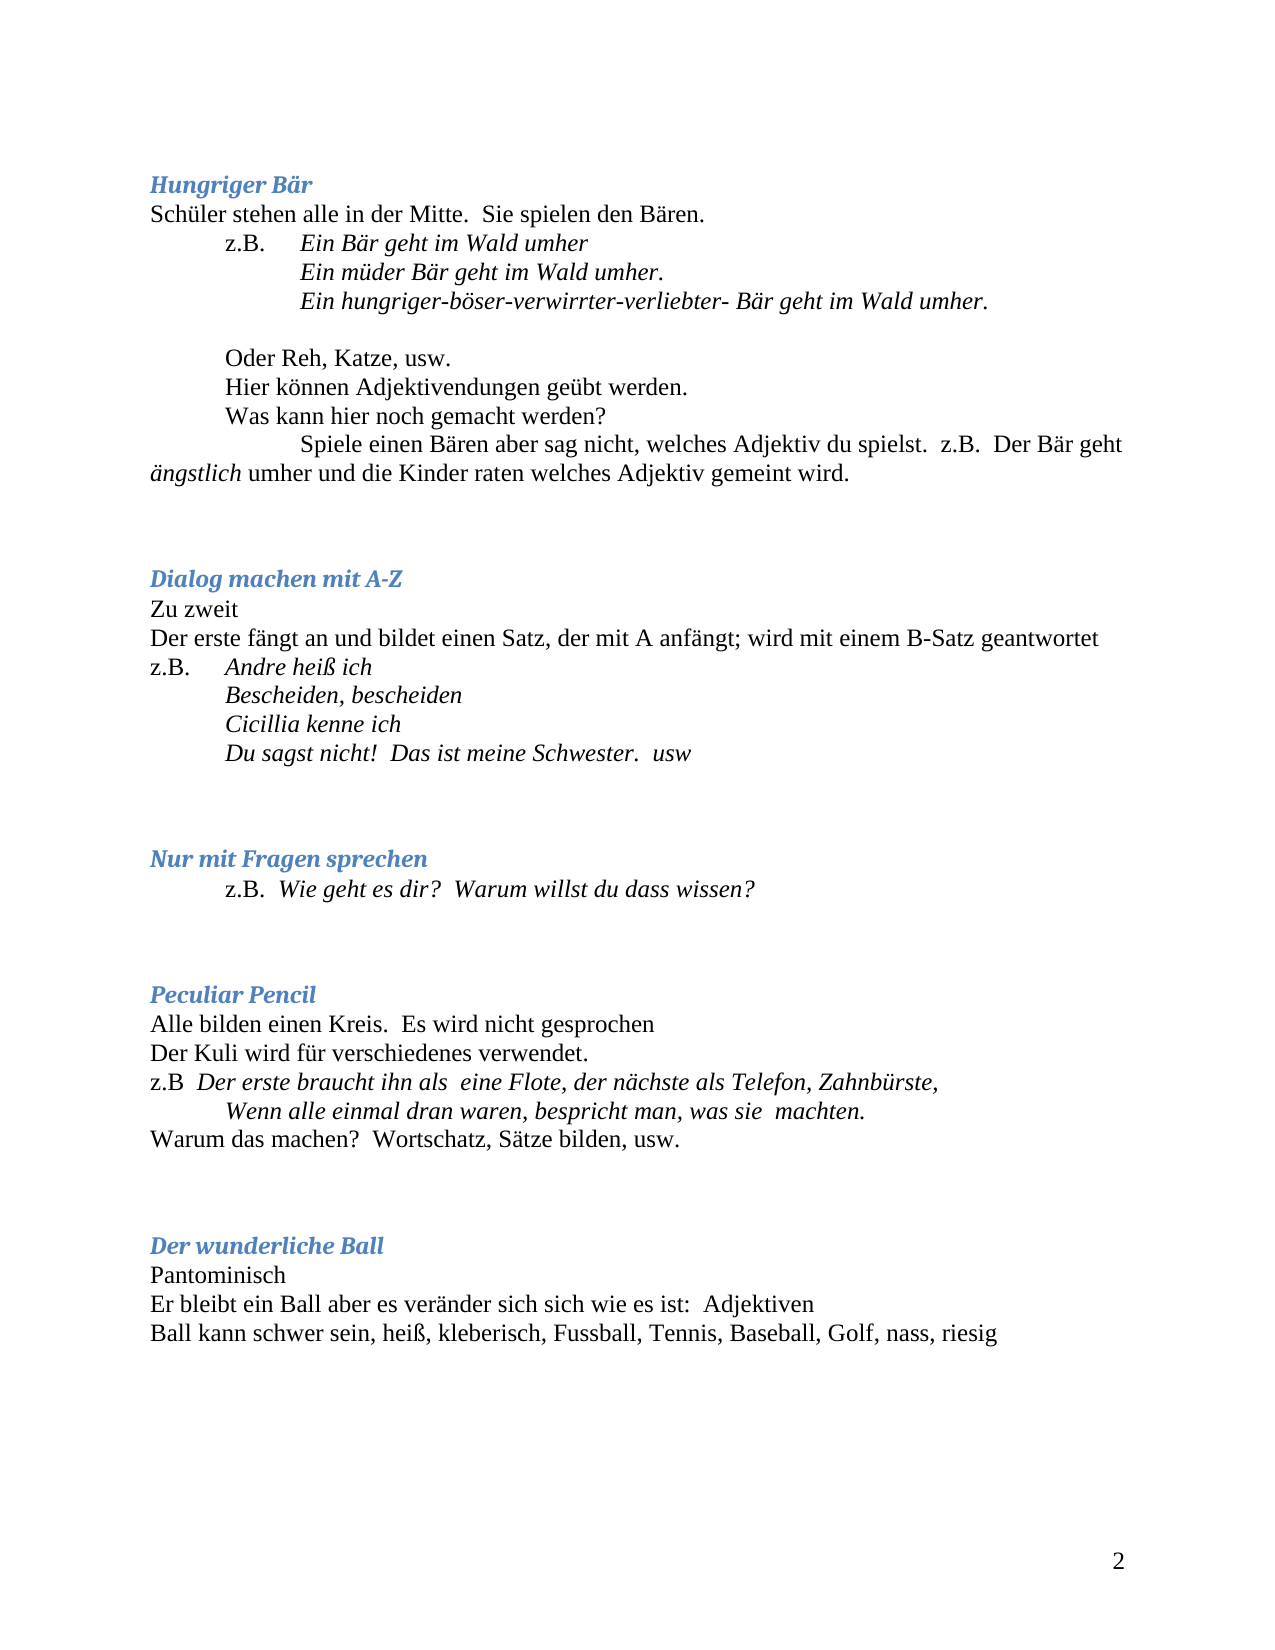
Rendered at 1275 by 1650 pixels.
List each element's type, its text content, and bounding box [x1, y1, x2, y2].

text z.B. Andre heiß ich [150, 652, 1125, 680]
text Der erste fängt an und bildet einen Satz, der mit A anfängt; wird mit einem B-Satz geantwortet [150, 623, 1125, 652]
text Ein hungriger-böser-verwirrter-verliebter- Bär geht im Wald umher. [150, 286, 1125, 314]
text Er bleibt ein Ball aber es veränder sich sich wie es ist: Adjektiven [150, 1289, 1125, 1318]
text Was kann hier noch gemacht werden? [150, 401, 1125, 429]
text Spiele einen Bären aber sag nicht, welches Adjektiv du spielst. z.B. Der Bär geht ängstlich umher und die Kinder raten welches Adjektiv gemeint wird. [150, 429, 1125, 487]
subtitle Nur mit Fragen sprechen [150, 845, 1125, 874]
text Ein müder Bär geht im Wald umher. [150, 257, 1125, 286]
text Wenn alle einmal dran waren, bespricht man, was sie machten. [150, 1096, 1125, 1124]
text z.B. Wie geht es dir? Warum willst du dass wissen? [150, 874, 1125, 902]
subtitle Hungriger Bär [150, 171, 1125, 199]
text Pantominisch [150, 1260, 1125, 1289]
subtitle Dialog machen mit A-Z [150, 565, 1125, 594]
text Alle bilden einen Kreis. Es wird nicht gesprochen [150, 1009, 1125, 1038]
text Ball kann schwer sein, heiß, kleberisch, Fussball, Tennis, Baseball, Golf, nass, riesig [150, 1318, 1125, 1347]
text z.B. Ein Bär geht im Wald umher [150, 228, 1125, 257]
subtitle Peculiar Pencil [150, 981, 1125, 1009]
text Du sagst nicht! Das ist meine Schwester. usw [150, 738, 1125, 767]
text Schüler stehen le in der Mitte. Sie spielen den Bären. [150, 199, 1125, 228]
text Hier können Adjektivendungen geübt werden. [150, 372, 1125, 401]
text Zu zweit [150, 594, 1125, 623]
text Cicillia kenne ich [150, 709, 1125, 738]
text Bescheiden, bescheiden [150, 680, 1125, 709]
text Warum das machen? Wortschatz, Sätze bilden, usw. [150, 1124, 1125, 1153]
text Der Kuli wird für verschiedenes verwendet. [150, 1038, 1125, 1067]
text Oder Reh, Katze, usw. [150, 343, 1125, 372]
text z.B Der erste braucht ihn als eine Flote, der nächste als Telefon, Zahnbürste, [150, 1067, 1125, 1096]
subtitle Der wunderliche Bl [150, 1232, 1125, 1260]
